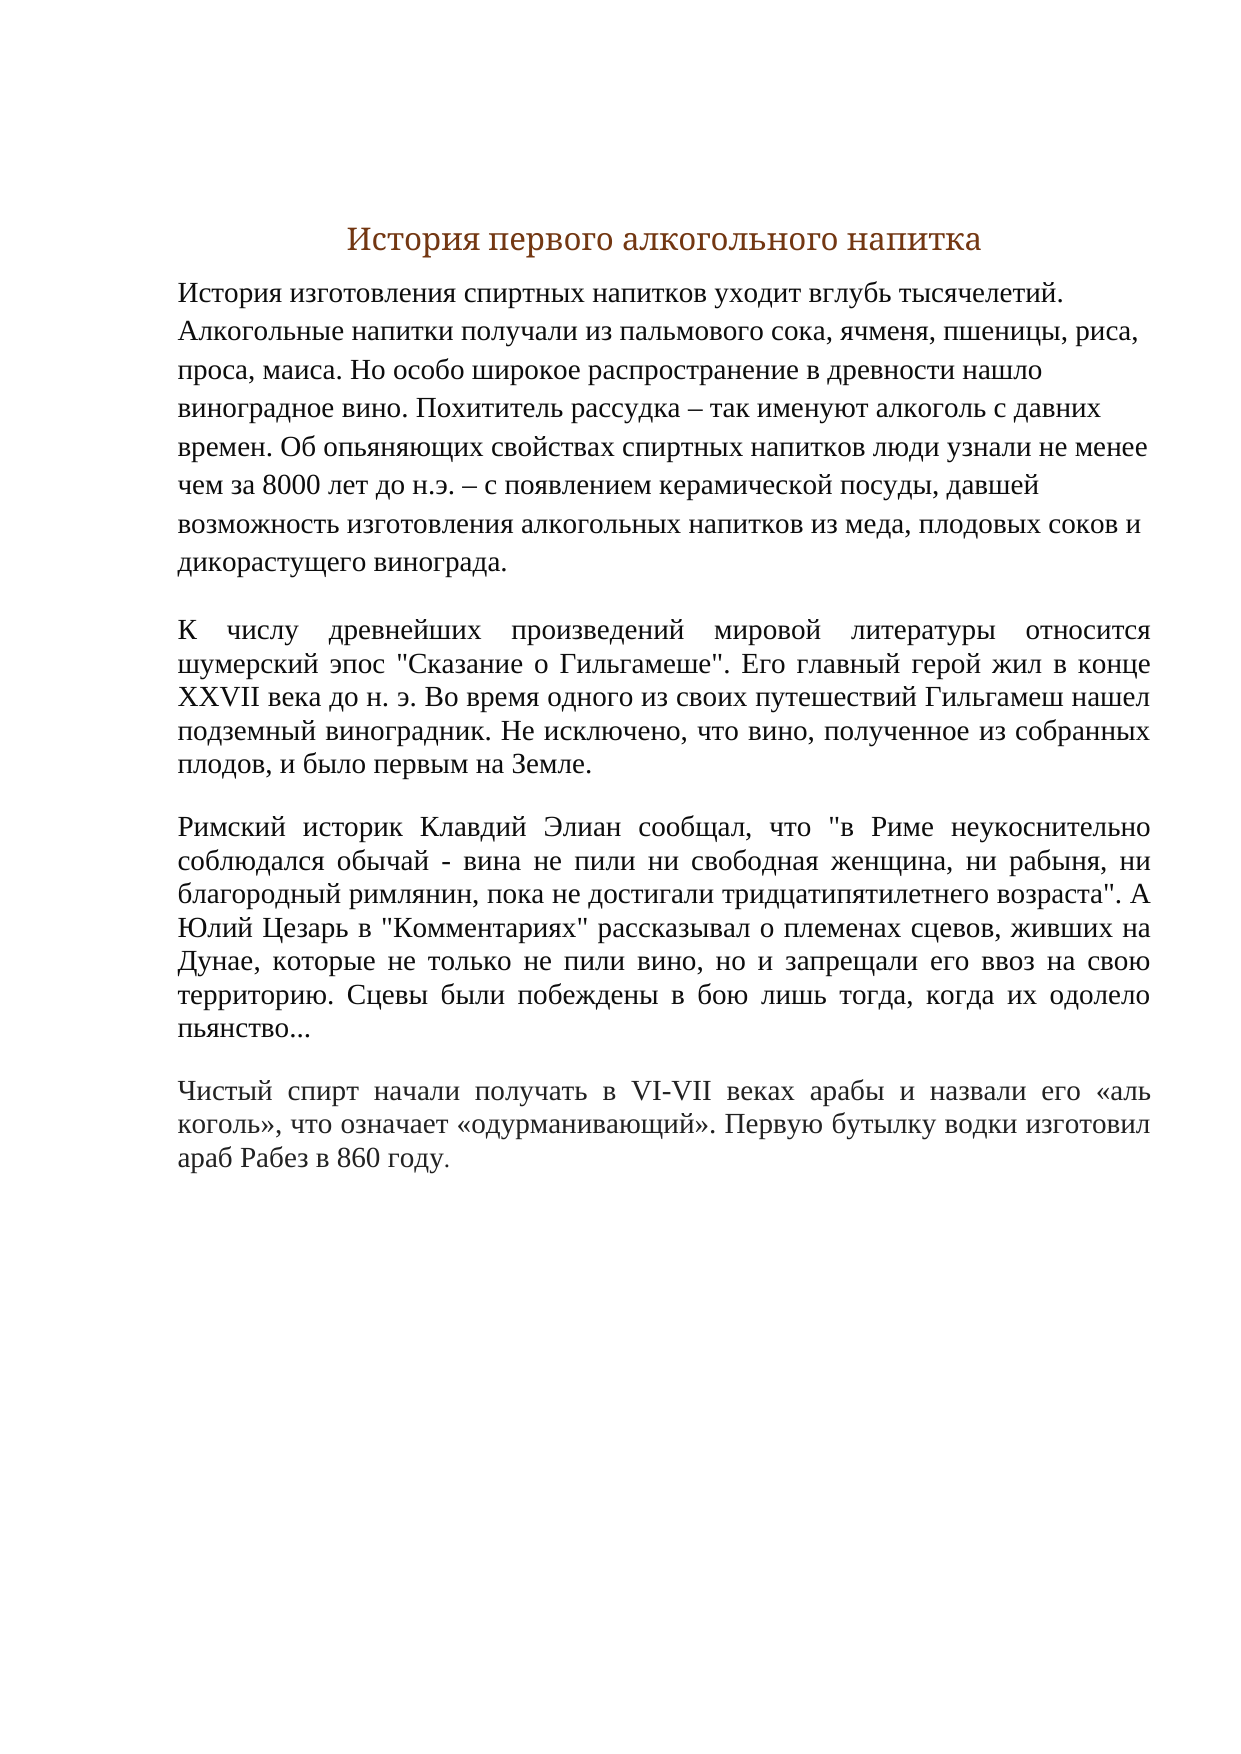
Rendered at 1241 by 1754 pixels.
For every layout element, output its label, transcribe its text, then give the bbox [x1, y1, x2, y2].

text Чистый спирт начали получать в VI-VII веках арабы и назвали его «аль коголь», что означает «одурманивающий». Первую бутылку водки изготовил араб Рабез в 860 году. [177, 1073, 1152, 1174]
text К числу древнейших произведений мировой литературы относится шумерский эпос "Сказание о Гильгамеше". Его главный герой жил в конце XXVII века до н. э. Во время одного из своих путешествий Гильгамеш нашел подземный виноградник. Не исключено, что вино, полученное из собранных плодов, и было первым на Земле. [177, 612, 1152, 780]
subtitle История первого алкогольного напитка [177, 216, 1152, 259]
text История изготовления спиртных напитков уходит вглубь тысячелетий. Алкогольные напитки получали из пальмового сока, ячменя, пшеницы, риса, проса, маиса. Но особо широкое распространение в древности нашло виноградное вино. Похититель рассудка – так именуют алкоголь с давних времен. Об опьяняющих свойствах спиртных напитков люди узнали не менее чем за 8000 лет до н.э. – с появлением керамической посуды, давшей возможность изготовления алкогольных напитков из меда, плодовых соков и дикорастущего винограда. [177, 275, 1152, 578]
text Римский историк Клавдий Элиан сообщал, что "в Риме неукоснительно соблюдался обычай - вина не пили ни свободная женщина, ни рабыня, ни благородный римлянин, пока не достигали тридцатипятилетнего возраста". А Юлий Цезарь в "Комментариях" рассказывал о племенах сцевов, живших на Дунае, которые не только не пили вино, но и запрещали его ввоз на свою территорию. Сцевы были побеждены в бою лишь тогда, когда их одолело пьянство... [177, 809, 1152, 1044]
